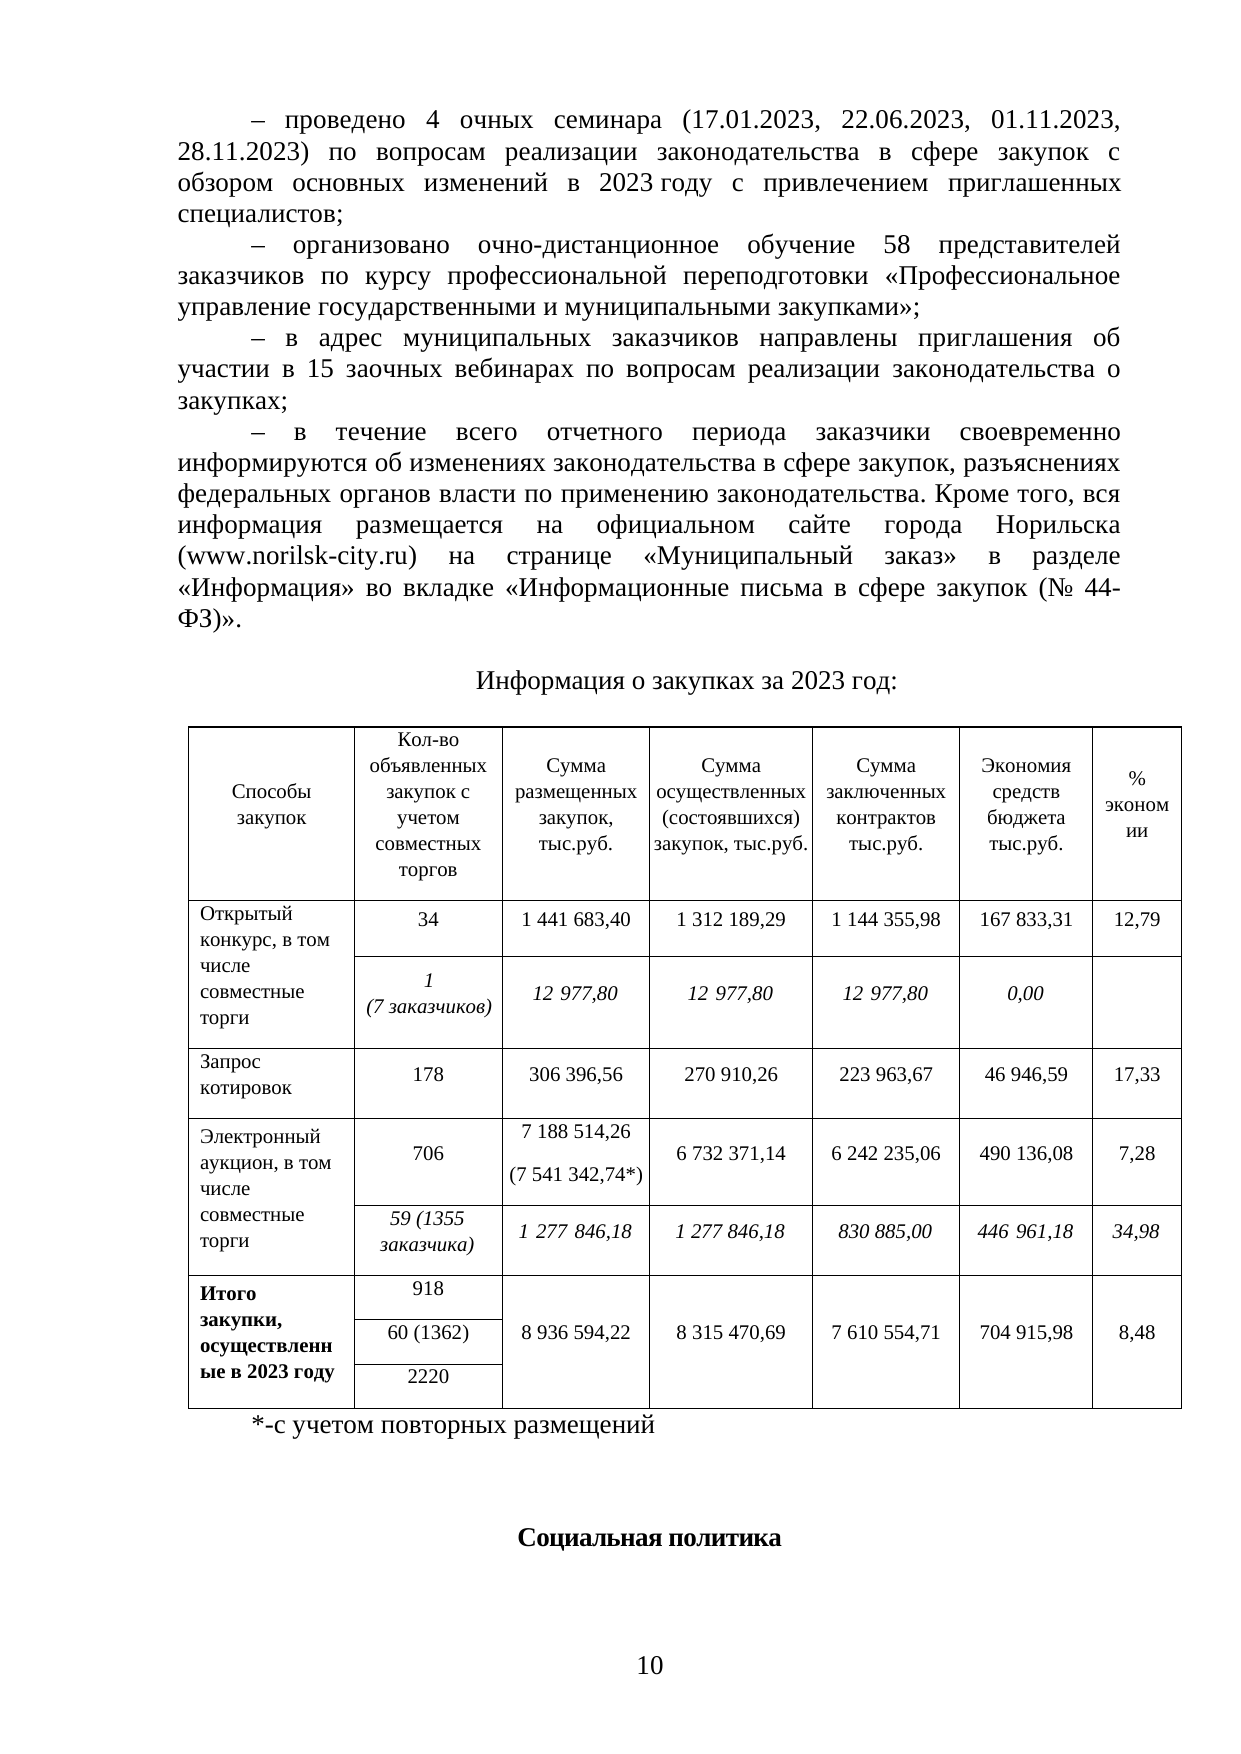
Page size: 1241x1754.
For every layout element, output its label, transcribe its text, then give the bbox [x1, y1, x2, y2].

table_cell 6 242 235,06 [813, 1119, 959, 1205]
table_header Кол-во объявленных закупок с учетом совместных торгов [355, 728, 502, 900]
table_cell 446 961,18 [960, 1206, 1092, 1275]
text *-с учетом повторных размещений [251, 1409, 1122, 1440]
table_cell 12 977,80 [503, 957, 649, 1048]
table_cell 1 312 189,29 [650, 901, 812, 956]
table_cell 706 [355, 1119, 502, 1205]
text Социальная политика [177, 1521, 1122, 1552]
table_cell 12 977,80 [650, 957, 812, 1048]
table_cell [1093, 957, 1181, 1048]
table_cell 830 885,00 [813, 1206, 959, 1275]
table_cell 1 277 846,18 [503, 1206, 649, 1275]
table_cell 12 977,80 [813, 957, 959, 1048]
table_header Сумма осуществленных (состоявшихся) закупок, тыс.руб. [650, 728, 812, 900]
table_header Способы закупок [189, 728, 354, 900]
table_cell 1 (7 заказчиков) [355, 957, 502, 1048]
table_cell 59 (1355 заказчика) [355, 1206, 502, 1275]
table_cell 1 441 683,40 [503, 901, 649, 956]
table_cell 270 910,26 [650, 1049, 812, 1118]
table_header Экономия средств бюджета тыс.руб. [960, 728, 1092, 900]
table_header Сумма заключенных контрактов тыс.руб. [813, 728, 959, 900]
table_cell Электронный аукцион, в том числе совместные торги [189, 1119, 354, 1275]
table_cell 7,28 [1093, 1119, 1181, 1205]
table_cell 8 936 594,22 [503, 1276, 649, 1408]
table_cell 60 (1362) [355, 1320, 502, 1363]
table_cell 6 732 371,14 [650, 1119, 812, 1205]
table_cell 7 610 554,71 [813, 1276, 959, 1408]
table_cell 2220 [355, 1365, 502, 1408]
table_cell 1 144 355,98 [813, 901, 959, 956]
table_cell 0,00 [960, 957, 1092, 1048]
table_header % экономии [1093, 728, 1181, 900]
text – в течение всего отчетного периода заказчики своевременно информируются об изменениях законодательства в сфере закупок, разъяснениях федеральных органов власти по применению законодательства. Кроме того, вся информация размещается на официальном сайте города Норильска (www.norilsk-city.ru) на странице «Муниципальный заказ» в разделе «Информация» во вкладке «Информационные письма в сфере закупок (№ 44-ФЗ)». [177, 415, 1122, 633]
table_cell Открытый конкурс, в том числе совместные торги [189, 901, 354, 1048]
table_cell Итого закупки, осуществленные в 2023 году [189, 1276, 354, 1408]
table_cell 704 915,98 [960, 1276, 1092, 1408]
table_cell 918 [355, 1276, 502, 1319]
table_header Сумма размещенных закупок, тыс.руб. [503, 728, 649, 900]
text Информация о закупках за 2023 год: [251, 664, 1122, 695]
table_cell 12,79 [1093, 901, 1181, 956]
text – проведено 4 очных семинара (17.01.2023, 22.06.2023, 01.11.2023, 28.11.2023) по вопросам реализации законодательства в сфере закупок с обзором основных изменений в 2023 году с привлечением приглашенных специалистов; [177, 103, 1122, 228]
table_cell 34,98 [1093, 1206, 1181, 1275]
table_cell 8 315 470,69 [650, 1276, 812, 1408]
table_cell Запрос котировок [189, 1049, 354, 1118]
table_cell 17,33 [1093, 1049, 1181, 1118]
text – организовано очно-дистанционное обучение 58 представителей заказчиков по курсу профессиональной переподготовки «Профессиональное управление государственными и муниципальными закупками»; [177, 228, 1122, 321]
table_cell 167 833,31 [960, 901, 1092, 956]
table_cell 7 188 514,26 (7 541 342,74*) [503, 1119, 649, 1205]
table_cell 34 [355, 901, 502, 956]
table_cell 490 136,08 [960, 1119, 1092, 1205]
table_cell 46 946,59 [960, 1049, 1092, 1118]
table_cell 306 396,56 [503, 1049, 649, 1118]
text – в адрес муниципальных заказчиков направлены приглашения об участии в 15 заочных вебинарах по вопросам реализации законодательства о закупках; [177, 321, 1122, 415]
table_cell 223 963,67 [813, 1049, 959, 1118]
table_cell 8,48 [1093, 1276, 1181, 1408]
table_cell 178 [355, 1049, 502, 1118]
table_cell 1 277 846,18 [650, 1206, 812, 1275]
